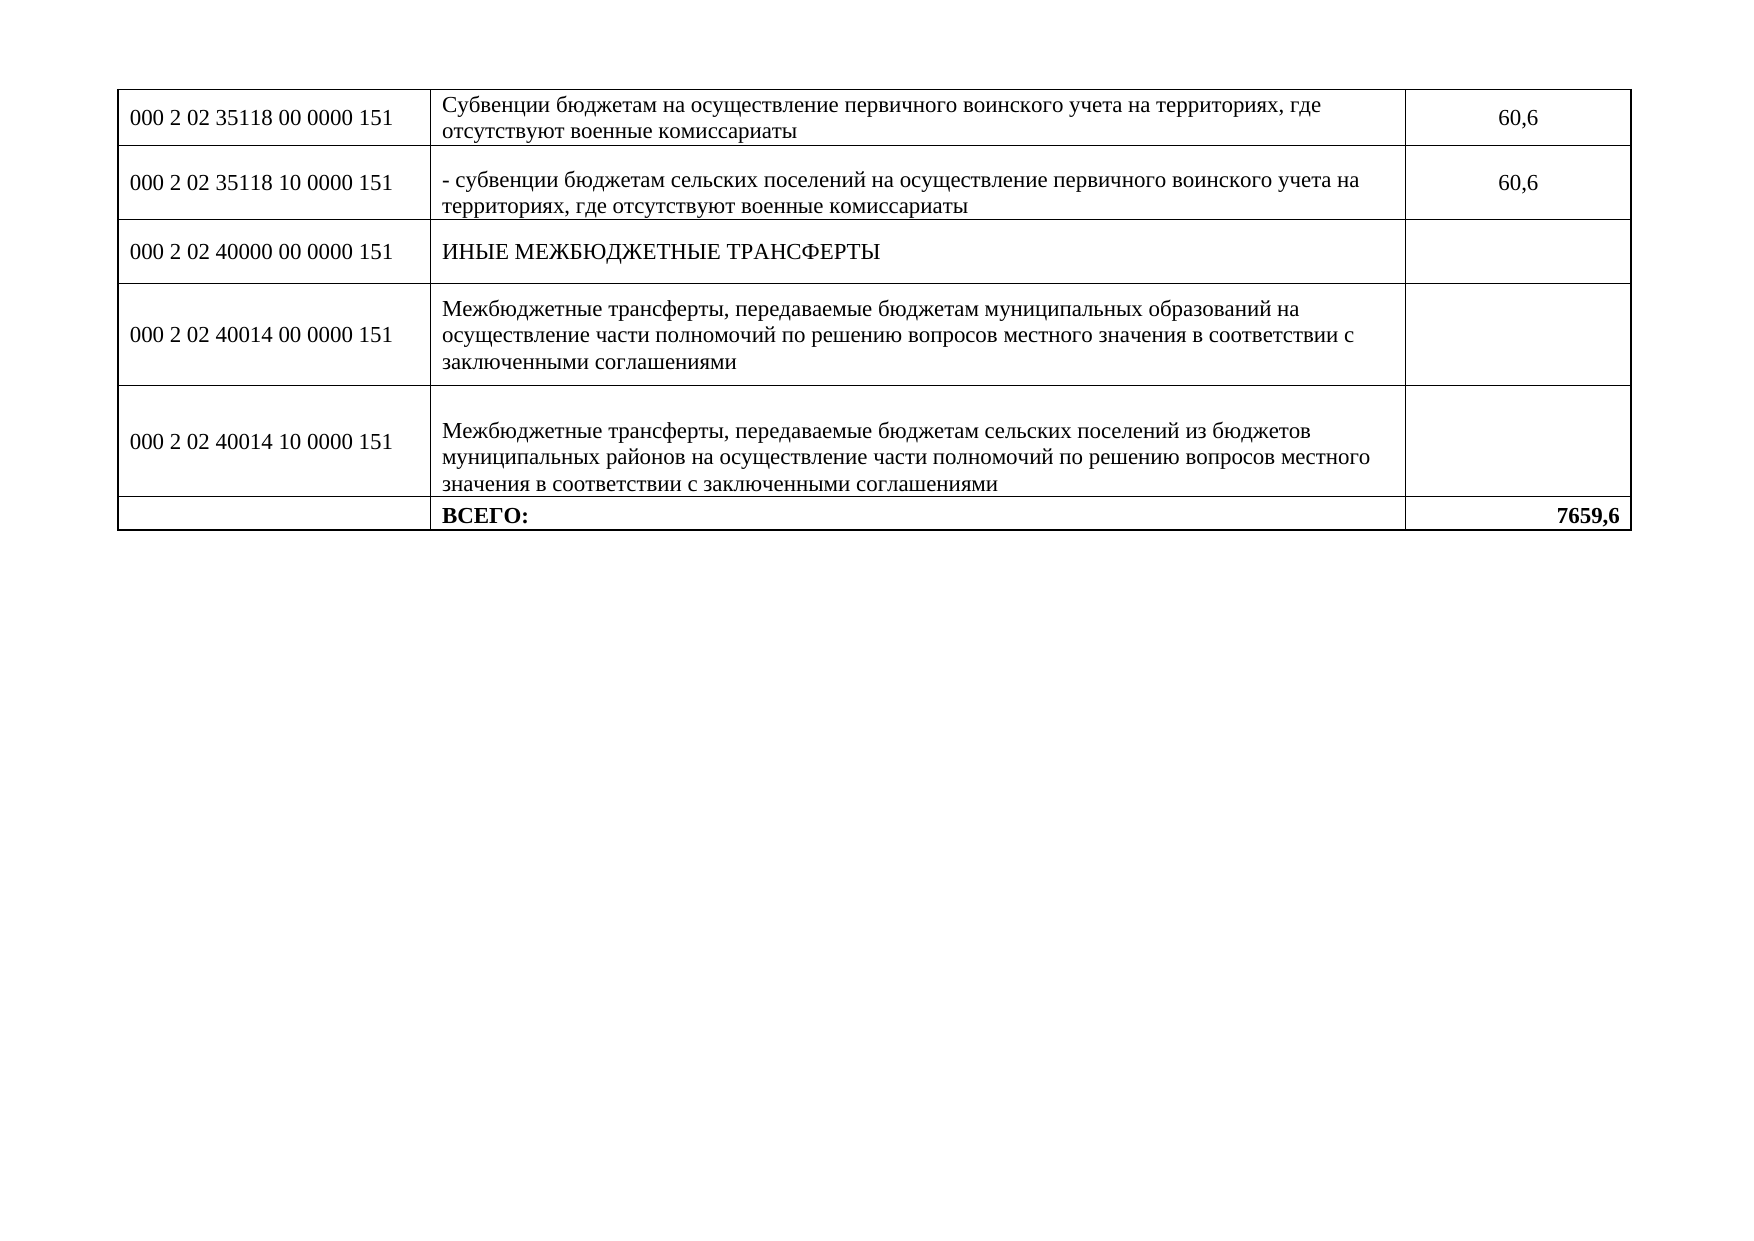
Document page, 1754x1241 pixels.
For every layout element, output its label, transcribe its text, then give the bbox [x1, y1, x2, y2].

table_cell 000 2 02 40000 00 0000 151 [119, 220, 430, 283]
table_cell 000 2 02 35118 10 0000 151 [119, 146, 430, 219]
table_cell [1406, 220, 1630, 283]
table_cell [1406, 284, 1630, 385]
table_cell Межбюджетные трансферты, передаваемые бюджетам муниципальных образований на осуществление части полномочий по решению вопросов местного значения в соответствии с заключенными соглашениями [431, 284, 1405, 385]
table_cell ВСЕГО: [431, 497, 1405, 529]
table_cell [119, 497, 430, 529]
table_cell ИНЫЕ МЕЖБЮДЖЕТНЫЕ ТРАНСФЕРТЫ [431, 220, 1405, 283]
table_cell Субвенции бюджетам на осуществление первичного воинского учета на территориях, где отсутствуют военные комиссариаты [431, 90, 1405, 145]
table_cell 000 2 02 40014 00 0000 151 [119, 284, 430, 385]
table_cell 000 2 02 40014 10 0000 151 [119, 386, 430, 496]
table_cell 60,6 [1406, 146, 1630, 219]
table_cell 60,6 [1406, 90, 1630, 145]
table_cell - субвенции бюджетам сельских поселений на осуществление первичного воинского учета на территориях, где отсутствуют военные комиссариаты [431, 146, 1405, 219]
table_cell [1406, 386, 1630, 496]
table_cell 000 2 02 35118 00 0000 151 [119, 90, 430, 145]
table_cell 7659,6 [1406, 497, 1630, 529]
table_cell Межбюджетные трансферты, передаваемые бюджетам сельских поселений из бюджетов муниципальных районов на осуществление части полномочий по решению вопросов местного значения в соответствии с заключенными соглашениями [431, 386, 1405, 496]
